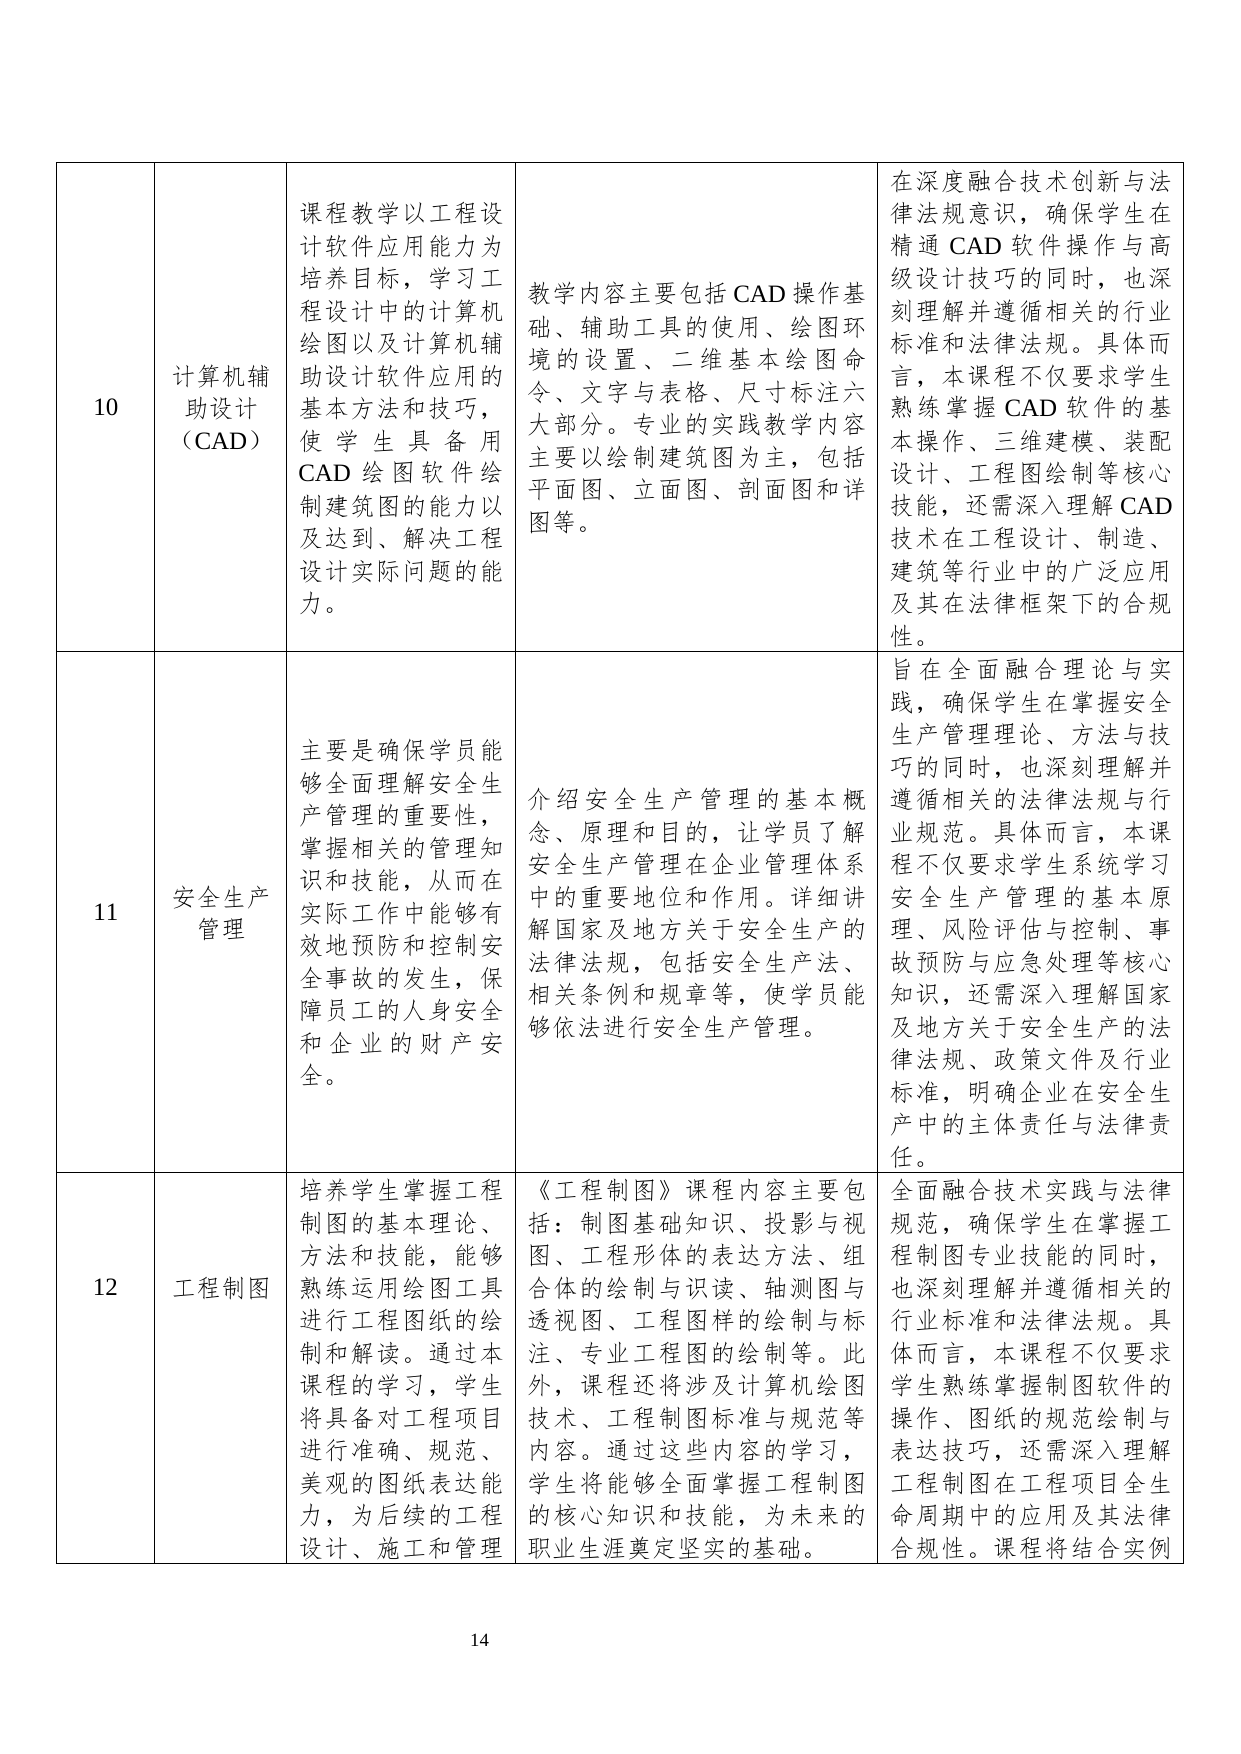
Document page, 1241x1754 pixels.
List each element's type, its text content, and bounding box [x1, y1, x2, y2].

table_cell 工程制图 [155, 1173, 286, 1563]
table_cell 旨在全面融合理论与实践，确保学生在掌握安全生产管理理论、方法与技巧的同时，也深刻理解并遵循相关的法律法规与行业规范。具体而言，本课程不仅要求学生系统学习安全生产管理的基本原理、风险评估与控制、事故预防与应急处理等核心知识，还需深入理解国家及地方关于安全生产的法律法规、政策文件及行业标准，明确企业在安全生产中的主体责任与法律责任。 [878, 652, 1183, 1172]
table_cell 12 [57, 1173, 154, 1563]
table_cell 教学内容主要包括CAD操作基础、辅助工具的使用、绘图环境的设置、二维基本绘图命令、文字与表格、尺寸标注六大部分。专业的实践教学内容主要以绘制建筑图为主，包括平面图、立面图、剖面图和详图等。 [516, 163, 877, 651]
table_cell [287, 1173, 515, 1563]
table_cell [516, 1173, 877, 1563]
table_cell 在深度融合技术创新与法律法规意识，确保学生在精通CAD软件操作与高级设计技巧的同时，也深刻理解并遵循相关的行业标准和法律法规。具体而言，本课程不仅要求学生熟练掌握CAD软件的基本操作、三维建模、装配设计、工程图绘制等核心技能，还需深入理解CAD技术在工程设计、制造、建筑等行业中的广泛应用及其在法律框架下的合规性。 [878, 163, 1183, 651]
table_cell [878, 1173, 1183, 1563]
table_cell 计算机辅助设计（CAD） [155, 163, 286, 651]
table_cell 主要是确保学员能够全面理解安全生产管理的重要性，掌握相关的管理知识和技能，从而在实际工作中能够有效地预防和控制安全事故的发生，保障员工的人身安全和企业的财产安全。 [287, 652, 515, 1172]
table_cell 安全生产管理 [155, 652, 286, 1172]
table_cell 10 [57, 163, 154, 651]
table_cell 11 [57, 652, 154, 1172]
table_cell 课程教学以工程设计软件应用能力为培养目标，学习工程设计中的计算机绘图以及计算机辅助设计软件应用的基本方法和技巧，使学生具备用CAD绘图软件绘制建筑图的能力以及达到、解决工程设计实际问题的能力。 [287, 163, 515, 651]
table_cell 介绍安全生产管理的基本概念、原理和目的，让学员了解安全生产管理在企业管理体系中的重要地位和作用。详细讲解国家及地方关于安全生产的法律法规，包括安全生产法、相关条例和规章等，使学员能够依法进行安全生产管理。 [516, 652, 877, 1172]
